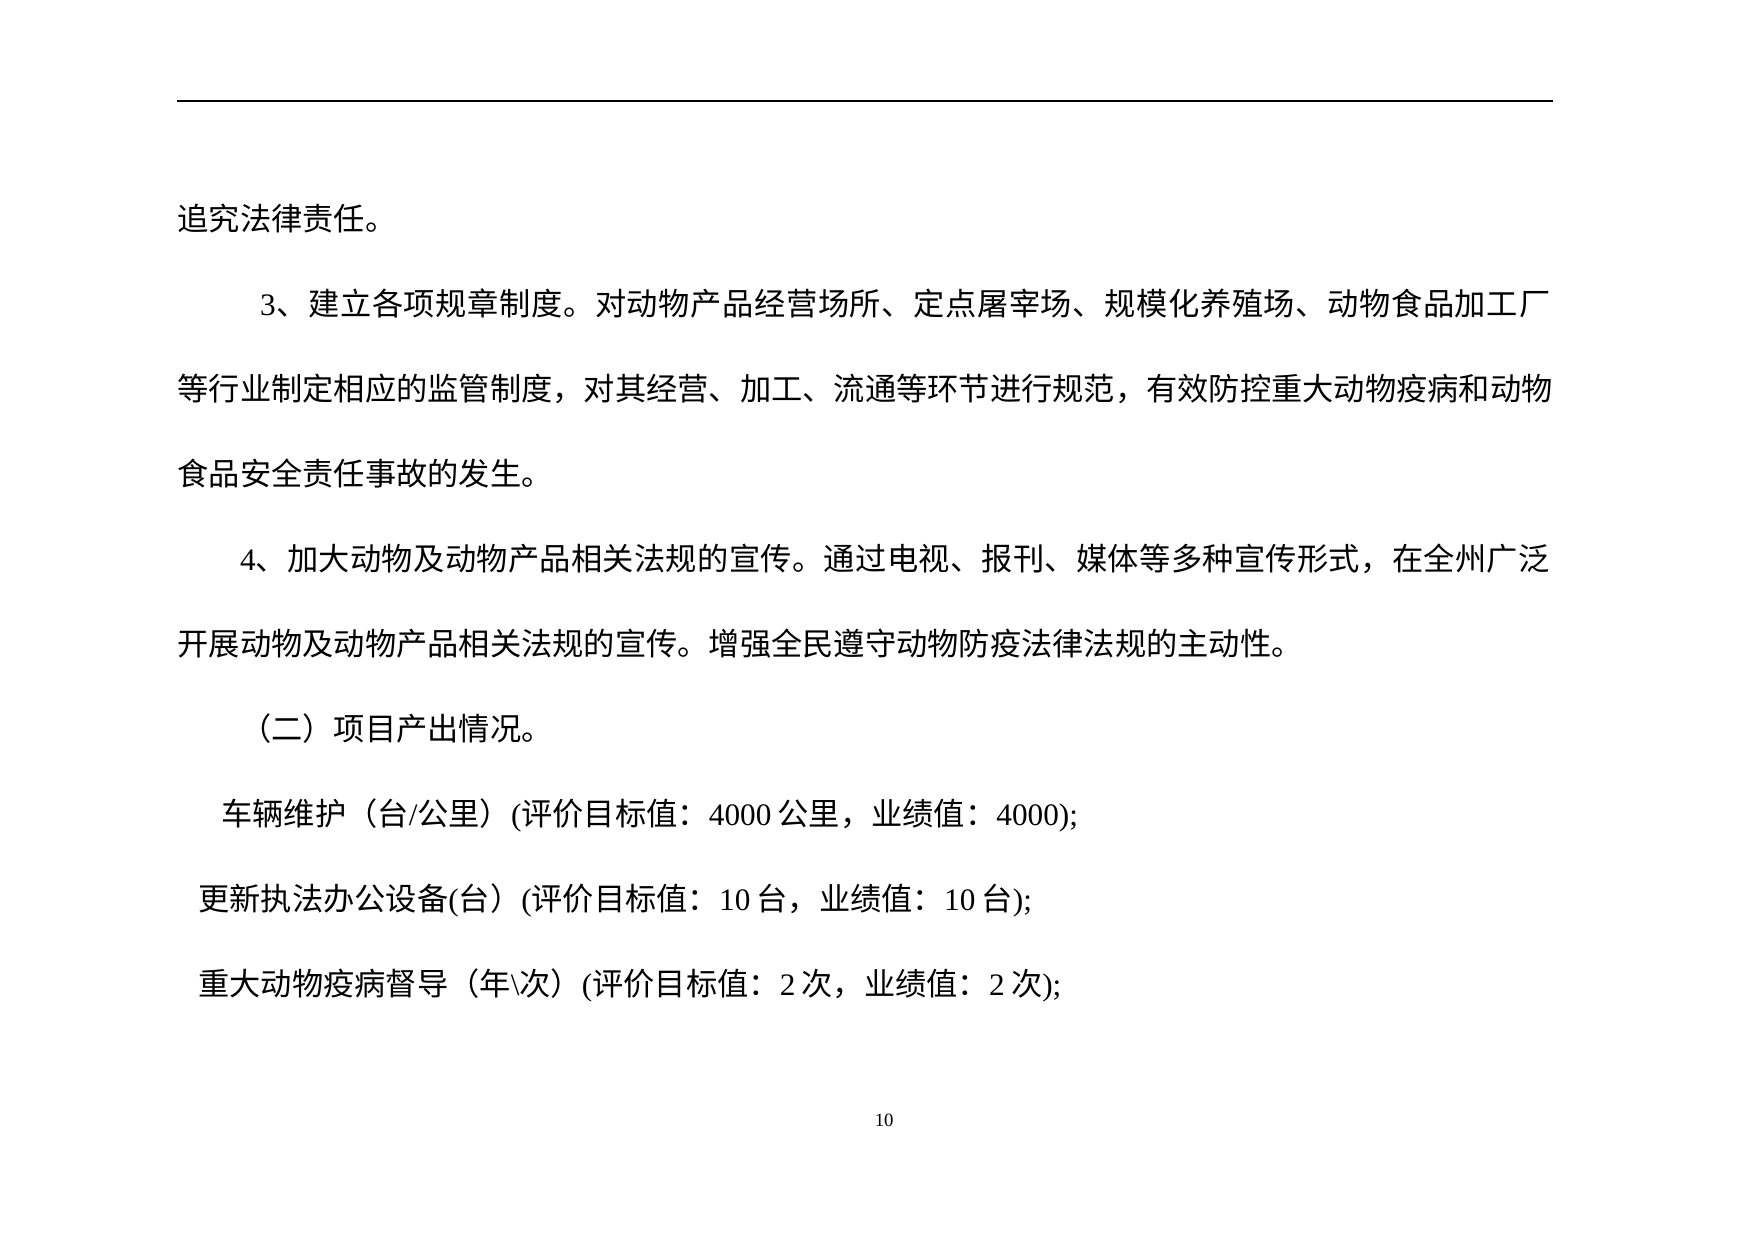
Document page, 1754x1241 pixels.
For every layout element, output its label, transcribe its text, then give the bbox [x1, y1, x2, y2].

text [177, 174, 1553, 259]
text 重大动物疫病督导（年\次）(评价目标值：2次，业绩值：2次); [177, 939, 1553, 1024]
text （二）项目产出情况。 [177, 684, 1553, 769]
text 车辆维护（台/公里）(评价目标值：4000公里，业绩值：4000); [177, 769, 1553, 854]
text 更新执法办公设备(台）(评价目标值：10台，业绩值：10台); [177, 854, 1553, 939]
text 3、建立各项规章制度。对动物产品经营场所、定点屠宰场、规模化养殖场、动物食品加工厂等行业制定相应的监管制度，对其经营、加工、流通等环节进行规范，有效防控重大动物疫病和动物食品安全责任事故的发生。 [177, 259, 1553, 514]
text 4、加大动物及动物产品相关法规的宣传。通过电视、报刊、媒体等多种宣传形式，在全州广泛开展动物及动物产品相关法规的宣传。增强全民遵守动物防疫法律法规的主动性。 [177, 514, 1553, 684]
